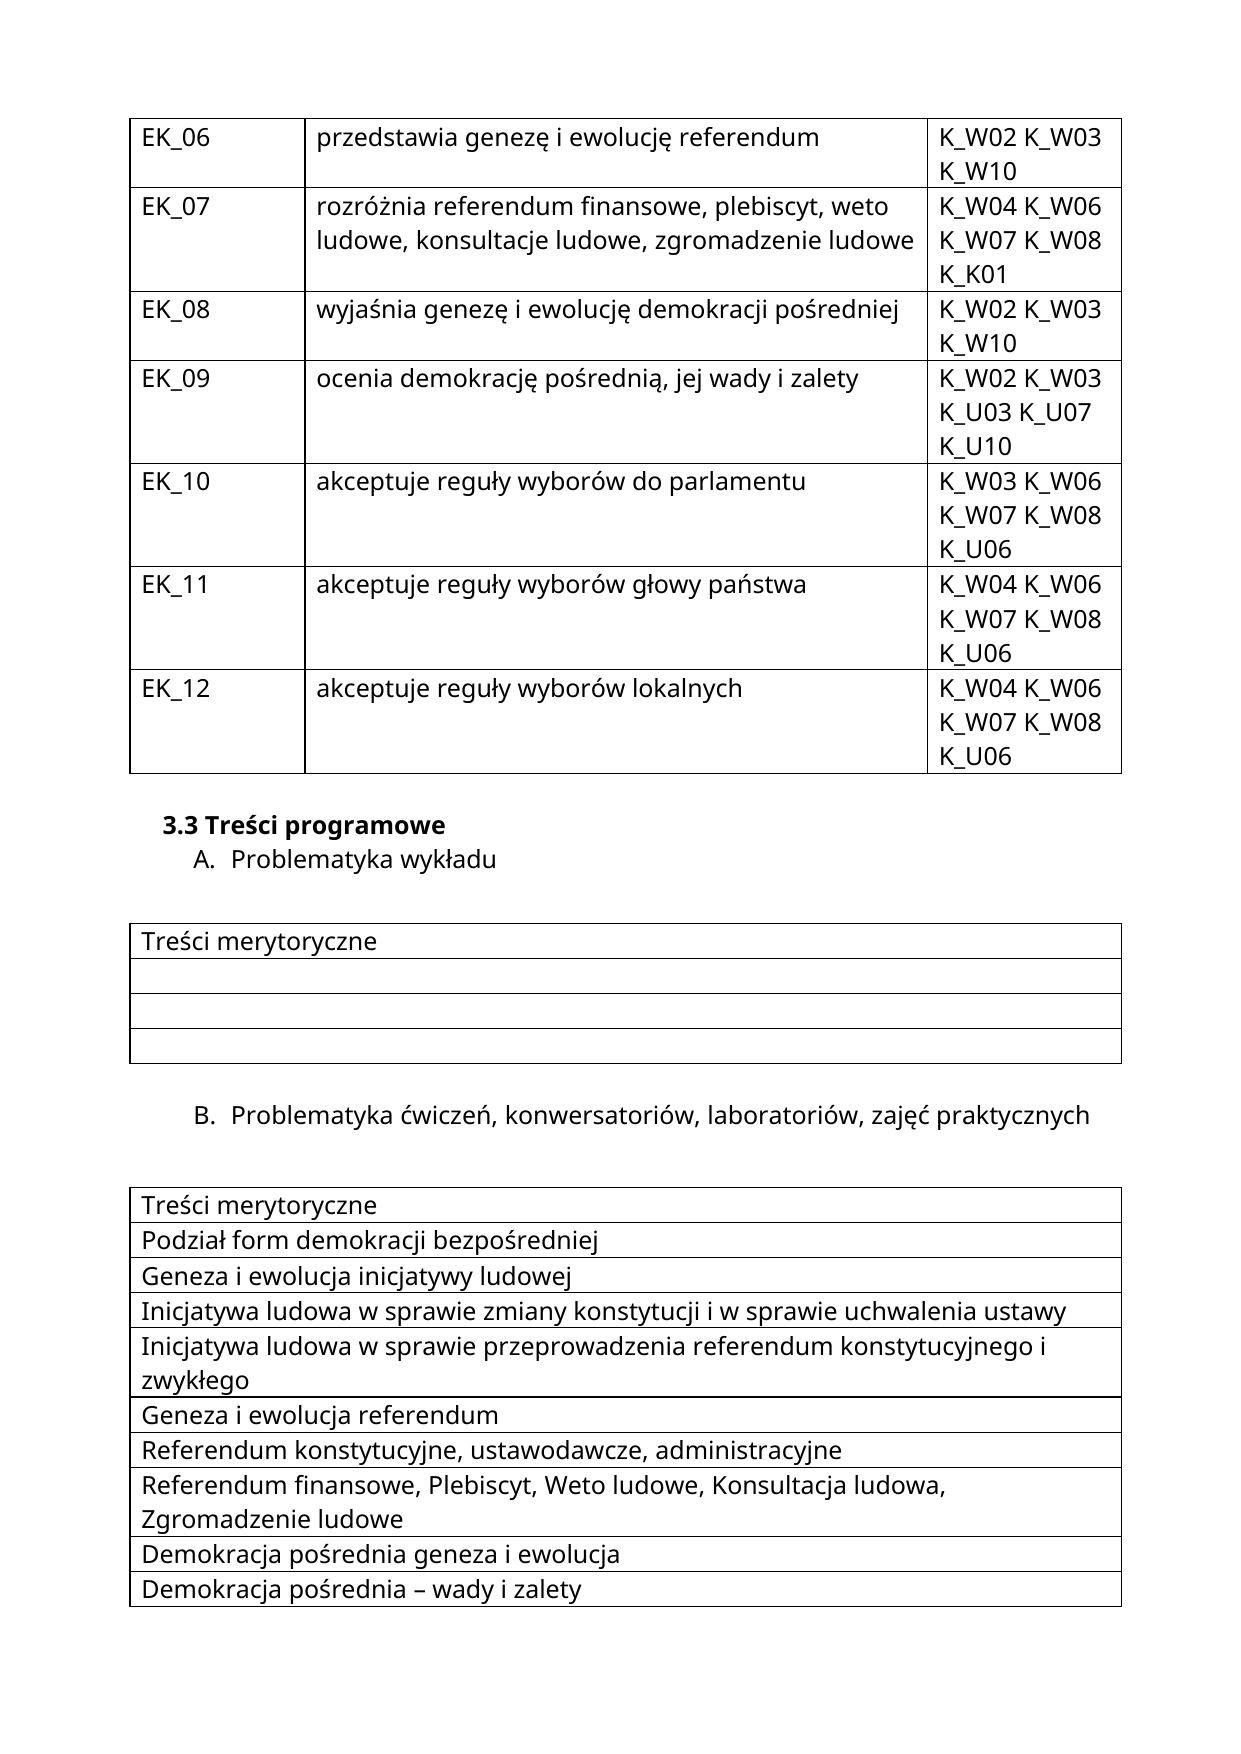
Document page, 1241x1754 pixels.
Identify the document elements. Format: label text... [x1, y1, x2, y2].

table_cell K_W04 K_W06 K_W07 K_W08 K_U06 [928, 567, 1121, 669]
list Problematyka ćwiczeń, konwersatoriów, laboratoriów, zajęć praktycznych [193, 1098, 1122, 1132]
table_cell Podział form demokracji bezpośredniej [131, 1223, 1121, 1257]
table_cell akceptuje reguły wyborów głowy państwa [306, 567, 927, 669]
table_cell EK_08 [131, 292, 304, 360]
table_cell akceptuje reguły wyborów do parlamentu [306, 464, 927, 566]
table_cell przedstawia genezę i ewolucję referendum [306, 119, 927, 187]
table_cell K_W03 K_W06 K_W07 K_W08 K_U06 [928, 464, 1121, 566]
table_cell EK_12 [131, 670, 304, 773]
table_cell K_W02 K_W03 K_U03 K_U07 K_U10 [928, 361, 1121, 463]
table_cell Referendum konstytucyjne, ustawodawcze, administracyjne [131, 1433, 1121, 1467]
table_cell rozróżnia referendum finansowe, plebiscyt, weto ludowe, konsultacje ludowe, zgromadzenie ludowe [306, 188, 927, 291]
table_cell EK_07 [131, 188, 304, 291]
table_cell ocenia demokrację pośrednią, jej wady i zalety [306, 361, 927, 463]
list Problematyka wykładu [193, 842, 1122, 876]
table_header Treści merytoryczne [131, 1188, 1121, 1222]
table_cell Referendum finansowe, Plebiscyt, Weto ludowe, Konsultacja ludowa, Zgromadzenie ludowe [131, 1468, 1121, 1536]
table_cell [131, 994, 1121, 1028]
table_cell Demokracja pośrednia geneza i ewolucja [131, 1537, 1121, 1571]
table_cell Inicjatywa ludowa w sprawie przeprowadzenia referendum konstytucyjnego i zwykłego [131, 1328, 1121, 1396]
table_cell EK_09 [131, 361, 304, 463]
table_cell akceptuje reguły wyborów lokalnych [306, 670, 927, 773]
table_cell K_W04 K_W06 K_W07 K_W08 K_K01 [928, 188, 1121, 291]
table_cell [131, 959, 1121, 993]
table_cell wyjaśnia genezę i ewolucję demokracji pośredniej [306, 292, 927, 360]
table_cell Geneza i ewolucja referendum [131, 1398, 1121, 1432]
table_cell Inicjatywa ludowa w sprawie zmiany konstytucji i w sprawie uchwalenia ustawy [131, 1293, 1121, 1327]
table_cell Geneza i ewolucja inicjatywy ludowej [131, 1258, 1121, 1292]
table_cell K_W02 K_W03 K_W10 [928, 292, 1121, 360]
table_cell K_W02 K_W03 K_W10 [928, 119, 1121, 187]
list 3.3 Treści programowe [162, 808, 1122, 842]
table_header Treści merytoryczne [131, 924, 1121, 957]
table_cell K_W04 K_W06 K_W07 K_W08 K_U06 [928, 670, 1121, 773]
table_cell EK_06 [131, 119, 304, 187]
table_cell [131, 1029, 1121, 1063]
table_cell Demokracja pośrednia – wady i zalety [131, 1572, 1121, 1606]
table_cell EK_11 [131, 567, 304, 669]
table_cell EK_10 [131, 464, 304, 566]
